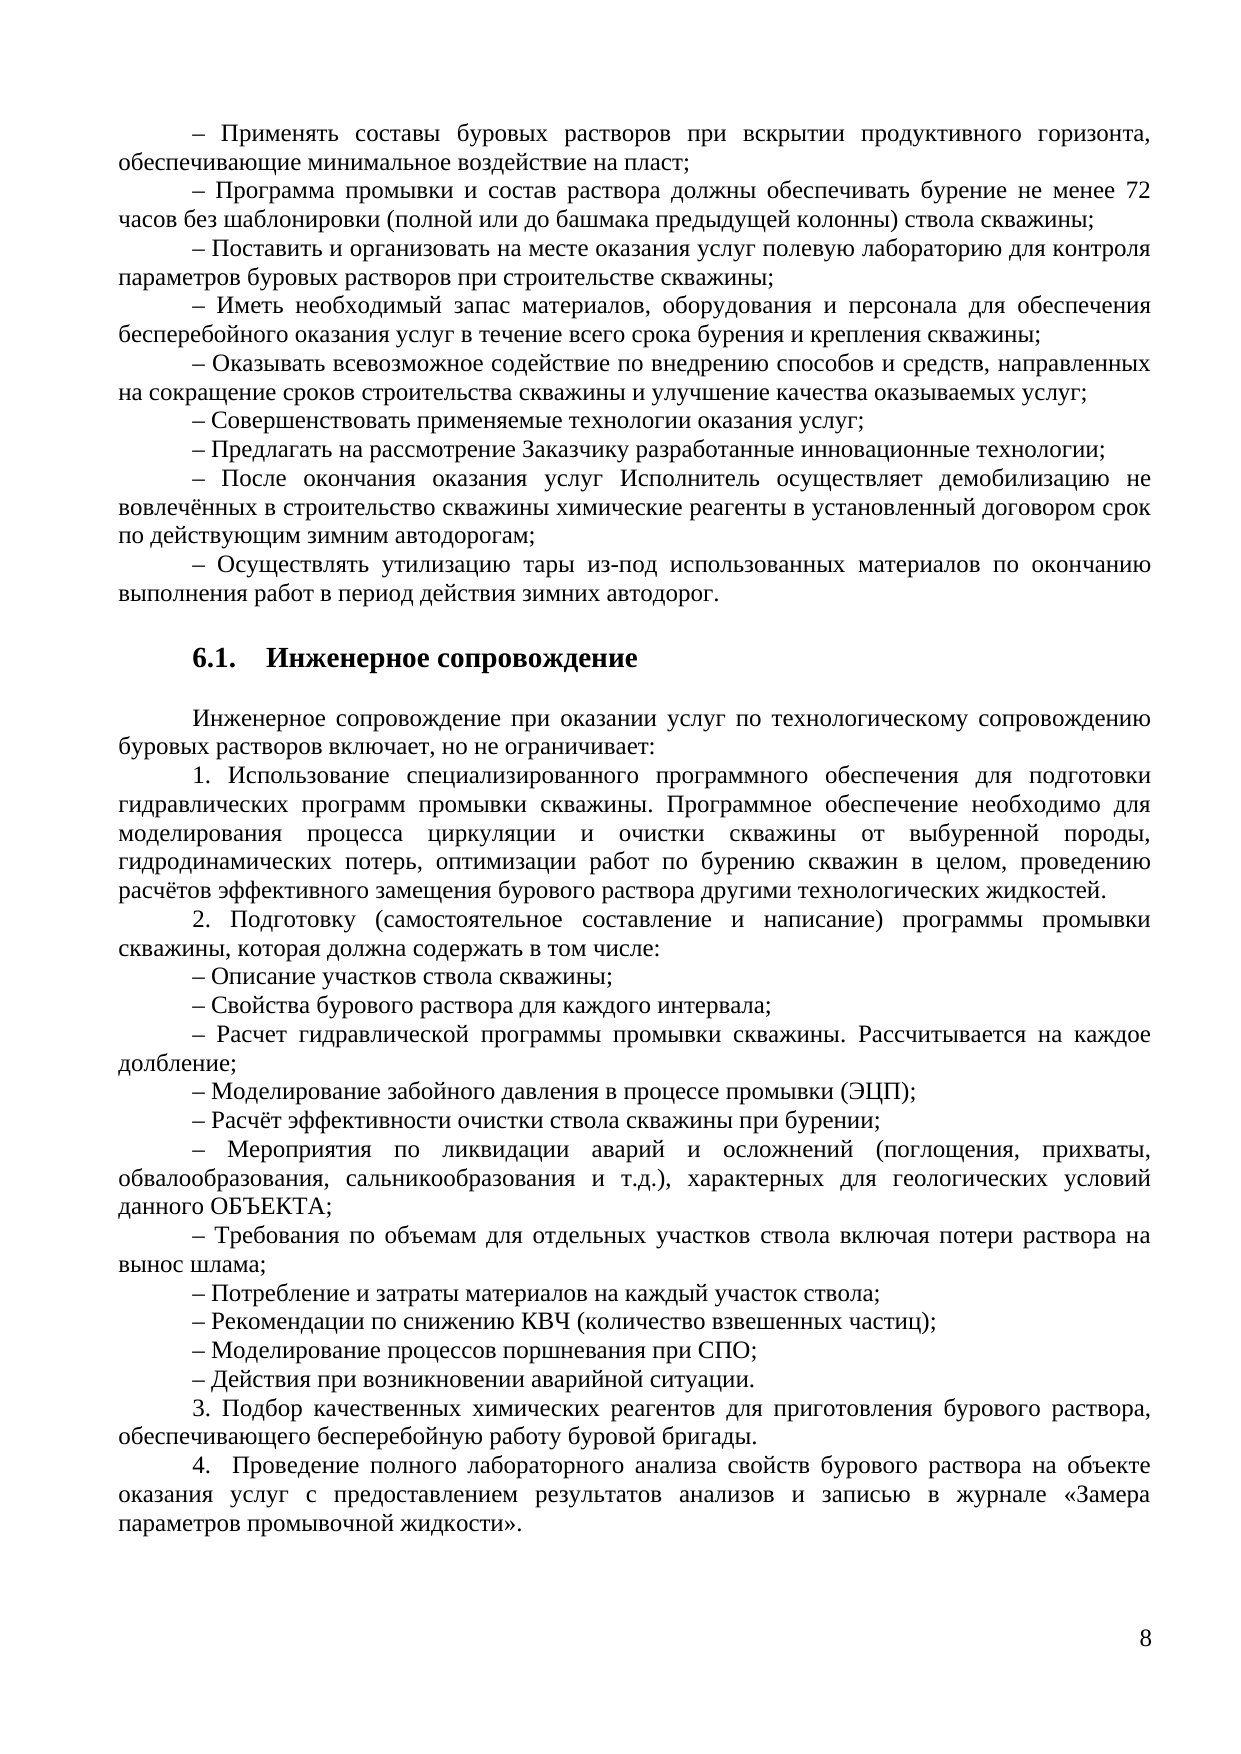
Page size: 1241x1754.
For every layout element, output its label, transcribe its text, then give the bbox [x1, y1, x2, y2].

text – После окончания оказания услуг Исполнитель осуществляет демобилизацию не вовлечённых в строительство скважины химические реагенты в установленный договором срок по действующим зимним автодорогам; [118, 463, 1152, 549]
text – Свойства бурового раствора для каждого интервала; [118, 990, 1152, 1019]
text – Описание участков ствола скважины; [118, 961, 1152, 990]
text 3. Подбор качественных химических реагентов для приготовления бурового раствора, обеспечивающего бесперебойную работу буровой бригады. [118, 1393, 1152, 1450]
text – Расчет гидравлической программы промывки скважины. Рассчитывается на каждое долбление; [118, 1019, 1152, 1076]
text – Применять составы буровых растворов при вскрытии продуктивного горизонта, обеспечивающие минимальное воздействие на пласт; [118, 118, 1152, 176]
text Инженерное сопровождение при оказании услуг по технологическому сопровождению буровых растворов включает, но не ограничивает: [118, 703, 1152, 760]
text – Требования по объемам для отдельных участков ствола включая потери раствора на вынос шлама; [118, 1220, 1152, 1278]
text – Осуществлять утилизацию тары из-под использованных материалов по окончанию выполнения работ в период действия зимних автодорог. [118, 549, 1152, 607]
text 4. Проведение полного лабораторного анализа свойств бурового раствора на объекте оказания услуг с предоставлением результатов анализов и записью в журнале «Замера параметров промывочной жидкости». [118, 1450, 1152, 1536]
text – Расчёт эффективности очистки ствола скважины при бурении; [118, 1105, 1152, 1134]
text – Иметь необходимый запас материалов, оборудования и персонала для обеспечения бесперебойного оказания услуг в течение всего срока бурения и крепления скважины; [118, 291, 1152, 348]
text – Программа промывки и состав раствора должны обеспечивать бурение не менее 72 часов без шаблонировки (полной или до башмака предыдущей колонны) ствола скважины; [118, 176, 1152, 233]
text – Предлагать на рассмотрение Заказчику разработанные инновационные технологии; [118, 434, 1152, 463]
text – Оказывать всевозможное содействие по внедрению способов и средств, направленных на сокращение сроков строительства скважины и улучшение качества оказываемых услуг; [118, 348, 1152, 406]
subtitle Инженерное сопровождение [118, 640, 1152, 674]
text – Моделирование процессов поршневания при СПО; [118, 1335, 1152, 1364]
text – Моделирование забойного давления в процессе промывки (ЭЦП); [118, 1076, 1152, 1105]
text – Мероприятия по ликвидации аварий и осложнений (поглощения, прихваты, обвалообразования, сальникообразования и т.д.), характерных для геологических условий данного ОБЪЕКТА; [118, 1134, 1152, 1220]
text – Потребление и затраты материалов на каждый участок ствола; [118, 1278, 1152, 1306]
text – Совершенствовать применяемые технологии оказания услуг; [118, 406, 1152, 434]
text – Действия при возникновении аварийной ситуации. [118, 1364, 1152, 1393]
text – Поставить и организовать на месте оказания услуг полевую лабораторию для контроля параметров буровых растворов при строительстве скважины; [118, 233, 1152, 291]
text 1. Использование специализированного программного обеспечения для подготовки гидравлических программ промывки скважины. Программное обеспечение необходимо для моделирования процесса циркуляции и очистки скважины от выбуренной породы, гидродинамических потерь, оптимизации работ по бурению скважин в целом, проведению расчётов эффективного замещения бурового раствора другими технологических жидкостей. [118, 760, 1152, 904]
text – Рекомендации по снижению КВЧ (количество взвешенных частиц); [118, 1306, 1152, 1335]
text 2. Подготовку (самостоятельное составление и написание) программы промывки скважины, которая должна содержать в том числе: [118, 904, 1152, 961]
